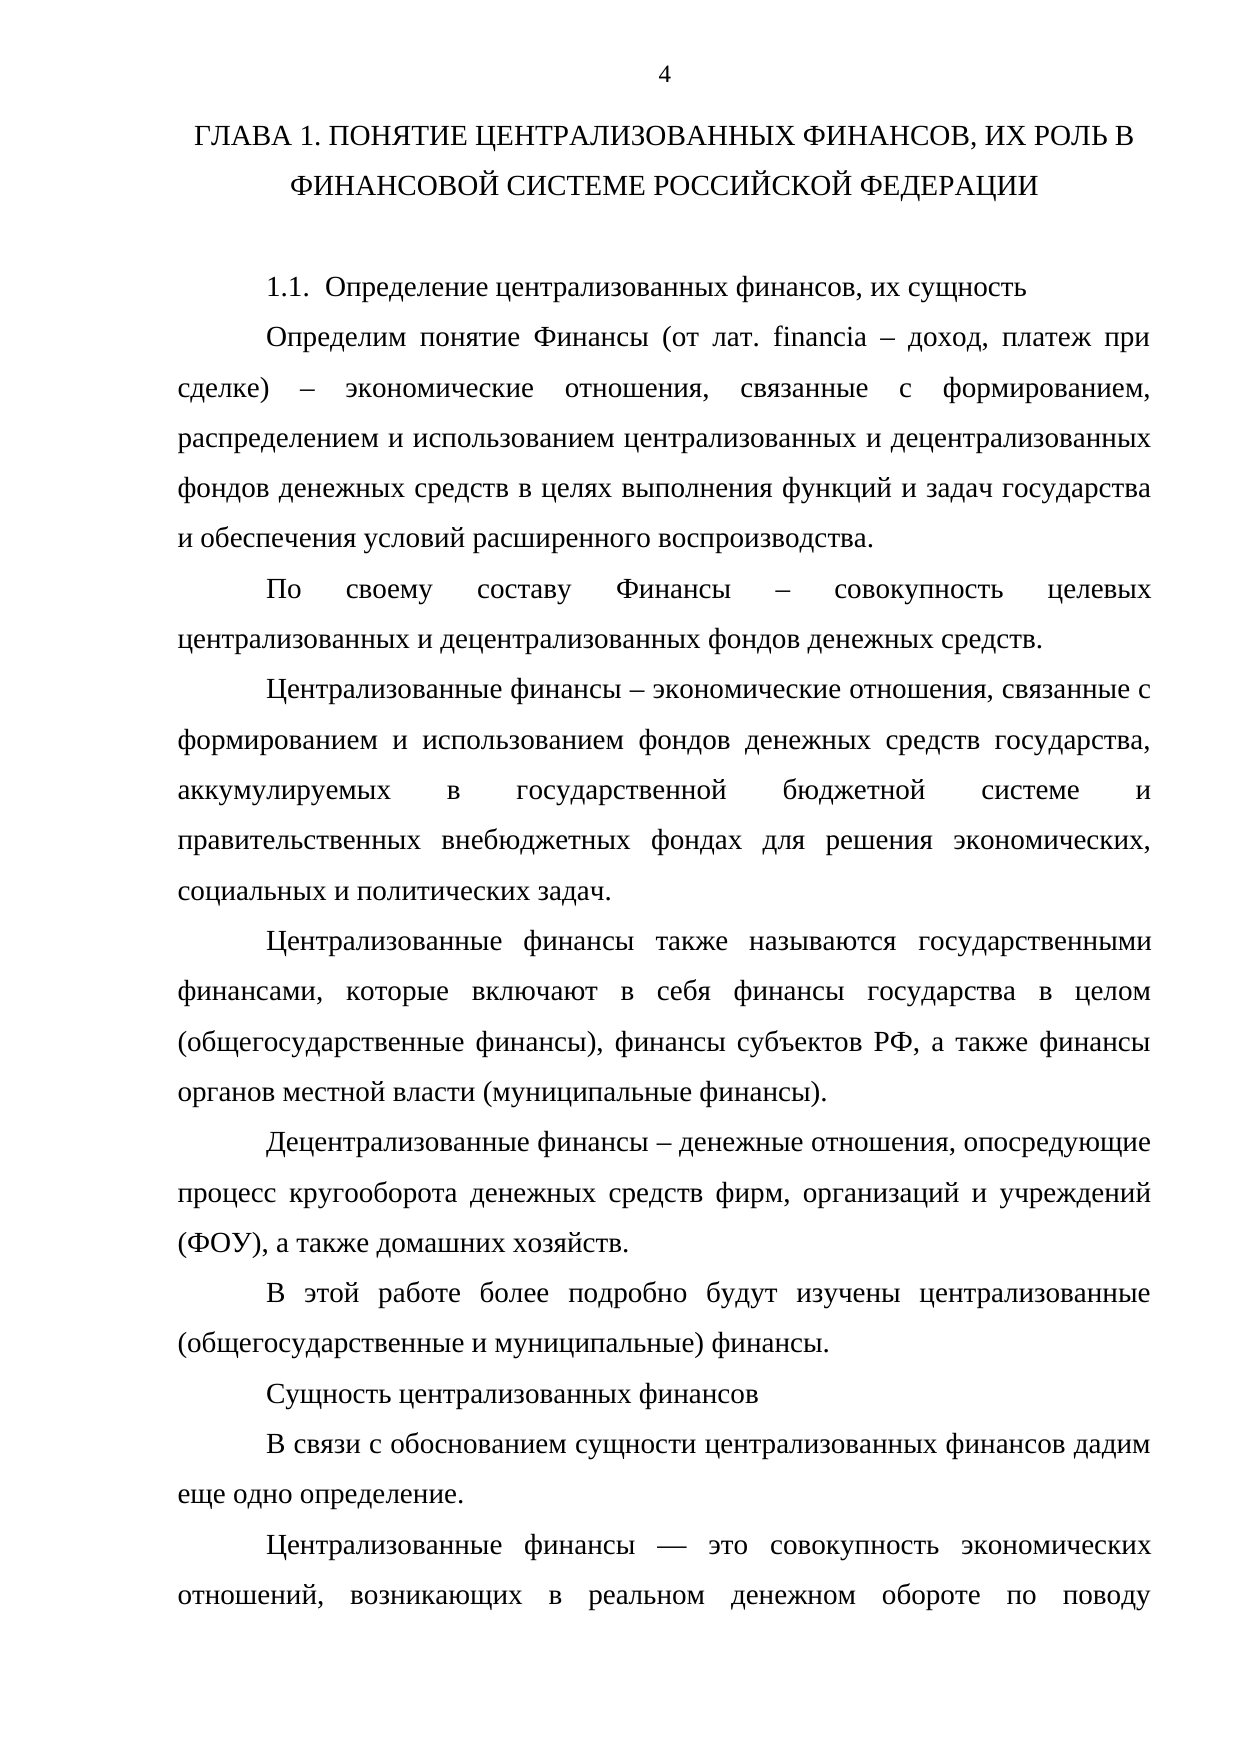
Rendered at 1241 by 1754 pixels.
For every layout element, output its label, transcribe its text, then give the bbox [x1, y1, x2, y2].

list Определение централизованных финансов, их сущность [177, 269, 1152, 303]
text Сущность централизованных финансов [177, 1376, 1152, 1409]
text Децентрализованные финансы – денежные отношения, опосредующие процесс кругооборота денежных средств фирм, организаций и учреждений (ФОУ), а также домашних хозяйств. [177, 1124, 1152, 1258]
text Централизованные финансы – экономические отношения, связанные с формированием и использованием фондов денежных средств государства, аккумулируемых в государственной бюджетной системе и правительственных внебюджетных фондах для решения экономических, социальных и политических задач. [177, 672, 1152, 906]
text По своему составу Финансы – совокупность целевых централизованных и децентрализованных фондов денежных средств. [177, 571, 1152, 655]
text В связи с обоснованием сущности централизованных финансов дадим еще одно определение. [177, 1426, 1152, 1510]
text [177, 1527, 1152, 1611]
text В этой работе более подробно будут изучены централизованные (общегосударственные и муниципальные) финансы. [177, 1275, 1152, 1359]
text Определим понятие Финансы (от лат. financia – доход, платеж при сделке) – экономические отношения, связанные с формированием, распределением и использованием централизованных и децентрализованных фондов денежных средств в целях выполнения функций и задач государства и обеспечения условий расширенного воспроизводства. [177, 319, 1152, 554]
text Централизованные финансы также называются государственными финансами, которые включают в себя финансы государства в целом (общегосударственные финансы), финансы субъектов РФ, а также финансы органов местной власти (муниципальные финансы). [177, 923, 1152, 1108]
text Глава 1. Понятие централизованных финансов, их роль в финансовой системе Российской Федерации [177, 118, 1152, 202]
